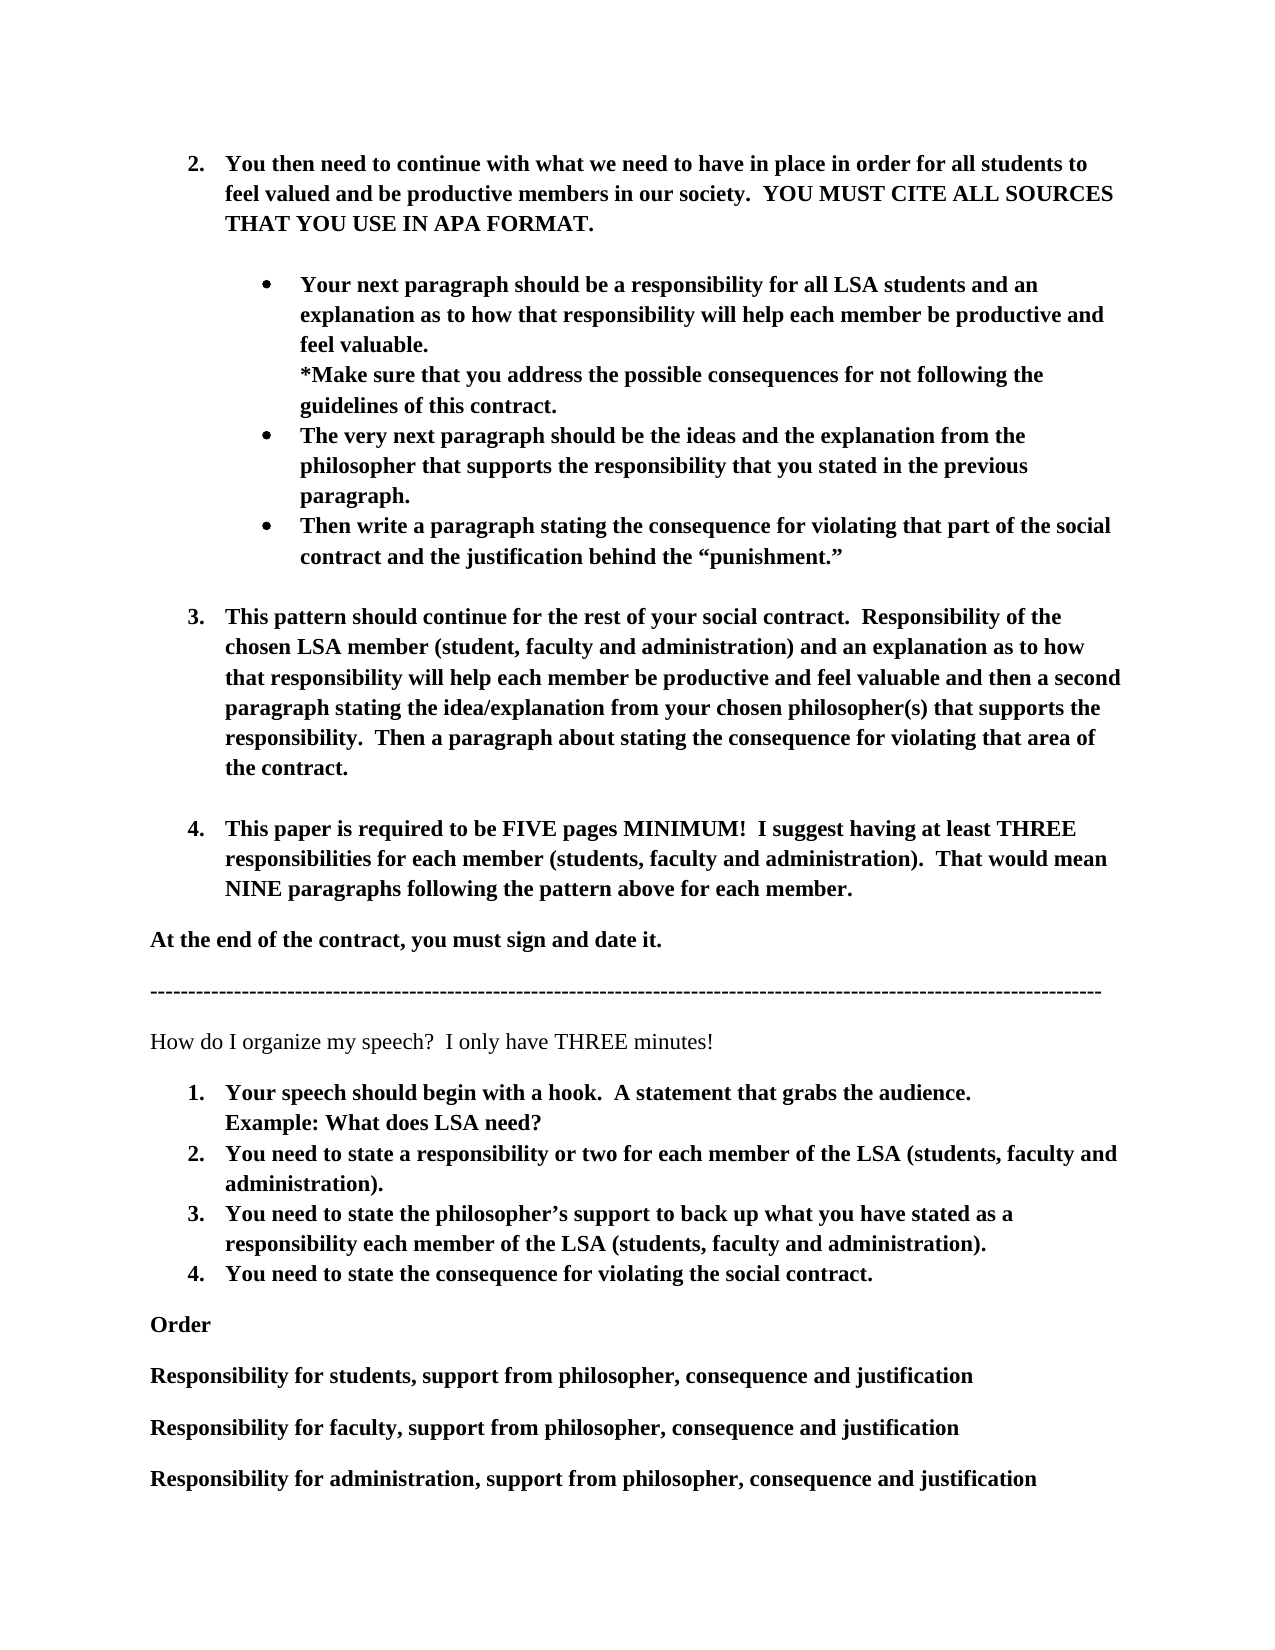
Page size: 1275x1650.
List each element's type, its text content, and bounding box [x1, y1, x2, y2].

text At the end of the contract, you must sign and date it. [150, 926, 1125, 952]
list You need to state a responsibility or two for each member of the LSA (students, faculty and administration). [187, 1139, 1125, 1196]
text ----------------------------------------------------------------------------------------------------------------------------- [150, 977, 1125, 1003]
text Responsibility for administration, support from philosopher, consequence and justification [150, 1464, 1125, 1491]
list Then write a paragraph stating the consequence for violating that part of the social contract and the justification behind the “punishment.” [262, 512, 1125, 569]
list This paper is required to be FIVE pages MINIMUM! I suggest having at least THREE responsibilities for each member (students, faculty and administration). That would mean NINE paragraphs following the pattern above for each member. [187, 814, 1125, 901]
text Responsibility for students, support from philosopher, consequence and justification [150, 1362, 1125, 1389]
text How do I organize my speech? I only have THREE minutes! [150, 1028, 1125, 1054]
list Your speech should begin with a hook. A statement that grabs the audience. [187, 1079, 1125, 1106]
text Responsibility for faculty, support from philosopher, consequence and justification [150, 1413, 1125, 1440]
list You need to state the philosopher’s support to back up what you have stated as a responsibility each member of the LSA (students, faculty and administration). [187, 1200, 1125, 1257]
list You need to state the consequence for violating the social contract. [187, 1260, 1125, 1287]
list You then need to continue with what we need to have in place in order for all students to feel valued and be productive members in our society. YOU MUST CITE ALL SOURCES THAT YOU USE IN APA FORMAT. [187, 150, 1125, 237]
list The very next paragraph should be the ideas and the explanation from the philosopher that supports the responsibility that you stated in the previous paragraph. [262, 422, 1125, 509]
list Example: What does LSA need? [225, 1109, 1125, 1136]
list This pattern should continue for the rest of your social contract. Responsibility of the chosen LSA member (student, faculty and administration) and an explanation as to how that responsibility will help each member be productive and feel valuable and then a second paragraph stating the idea/explanation from your chosen philosopher(s) that supports the responsibility. Then a paragraph about stating the consequence for violating that area of the contract. [187, 603, 1125, 781]
text Order [150, 1311, 1125, 1338]
list *Make sure that you address the possible consequences for not following the guidelines of this contract. [300, 361, 1125, 418]
list Your next paragraph should be a responsibility for all LSA students and an explanation as to how that responsibility will help each member be productive and feel valuable. [262, 271, 1125, 358]
